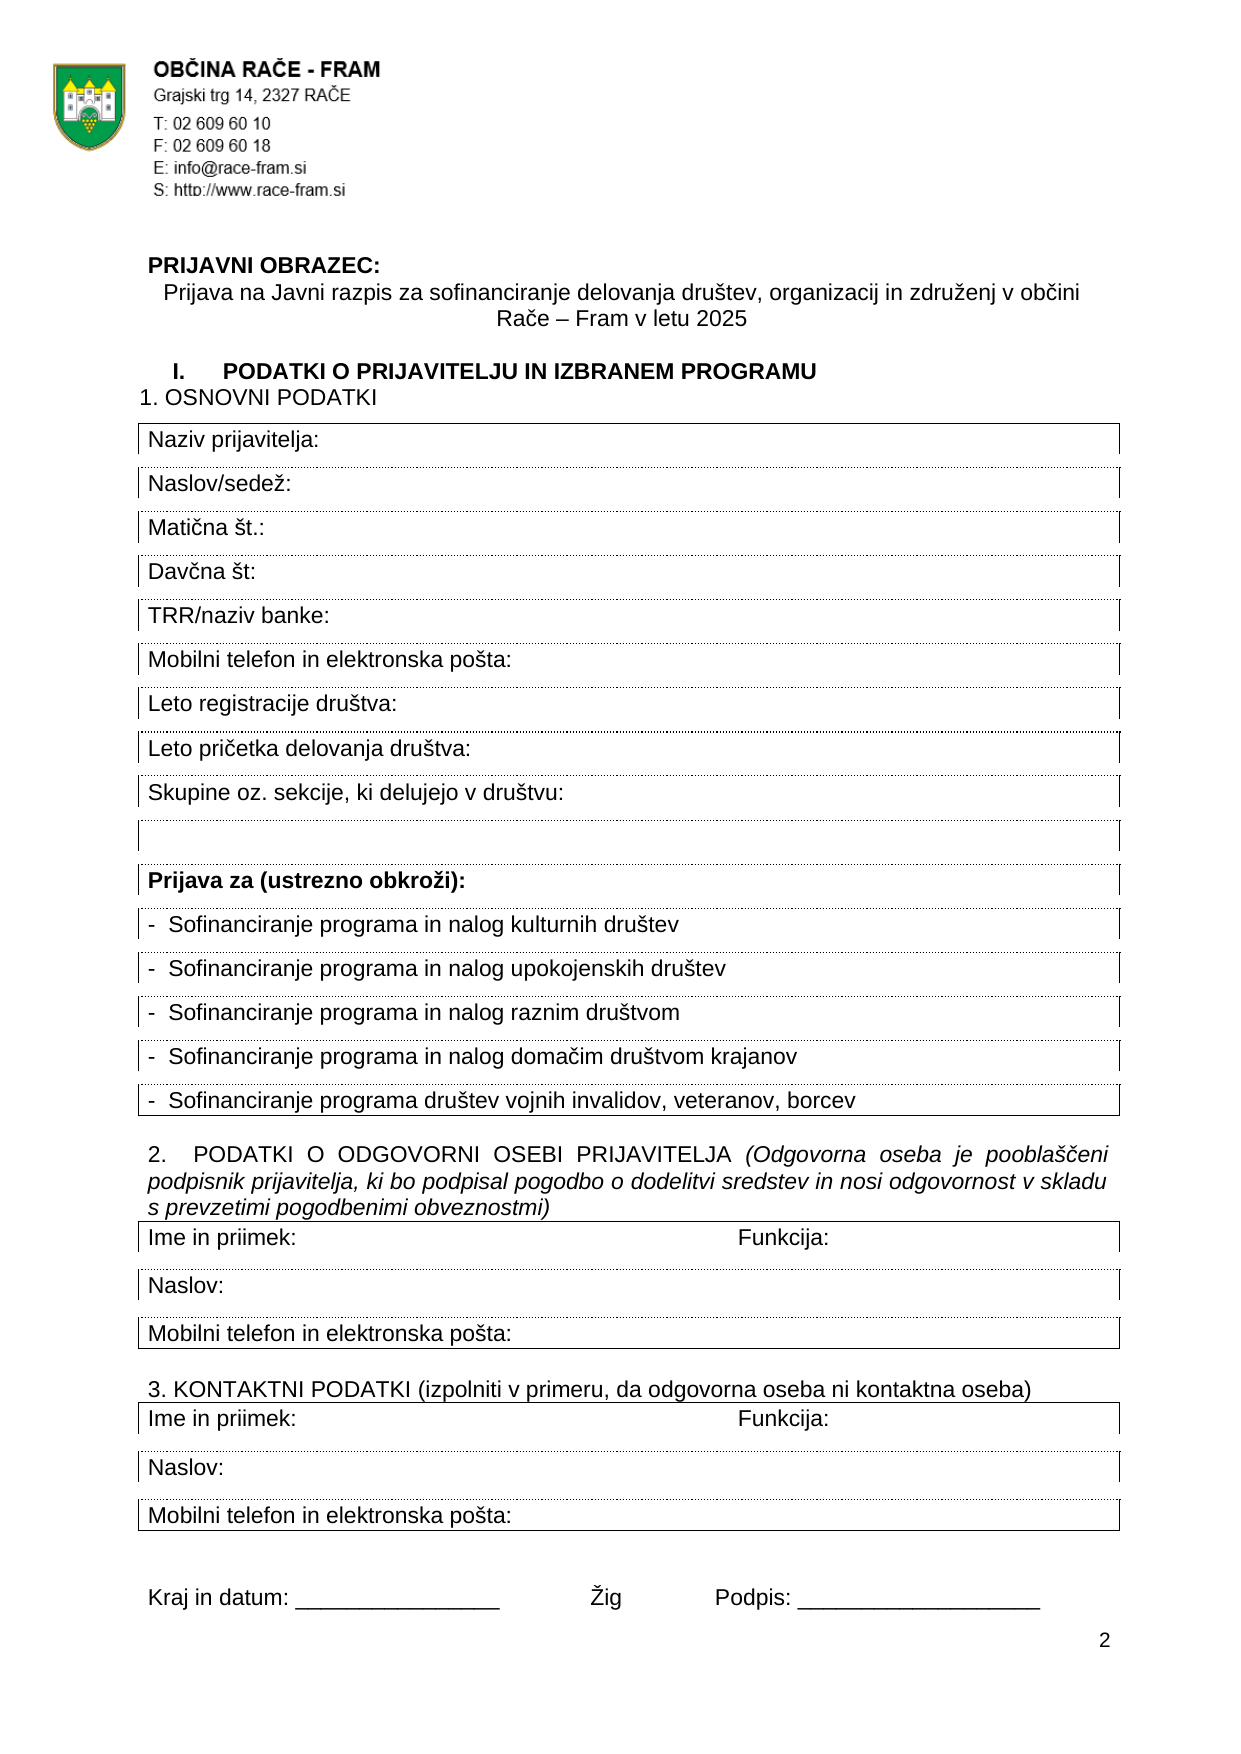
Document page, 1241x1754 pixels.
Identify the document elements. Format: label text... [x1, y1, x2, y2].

text 2. PODATKI O ODGOVORNI OSEBI PRIJAVITELJA (Odgovorna oseba je pooblaščeni podpisnik prijavitelja, ki bo podpisal pogodbo o dodelitvi sredstev in nosi odgovornost v skladu s prevzetimi pogodbenimi obveznostmi) [148, 1141, 1110, 1221]
text 1. OSNOVNI PODATKI [133, 384, 1110, 410]
text Ime in priimek: Funkcija: [139, 1403, 1119, 1434]
text Mobilni telefon in elektronska pošta: [139, 1499, 1119, 1530]
text Prijava za (ustrezno obkroži): [138, 863, 1119, 895]
text - Sofinanciranje programa društev vojnih invalidov, veteranov, borcev [139, 1084, 1119, 1115]
text TRR/naziv banke: [139, 599, 1119, 631]
picture [50, 57, 394, 195]
text Mobilni telefon in elektronska pošta: [139, 643, 1119, 675]
text Naslov: [139, 1451, 1119, 1482]
text 3. KONTAKTNI PODATKI (izpolniti v primeru, da odgovorna oseba ni kontaktna oseba) [148, 1376, 1110, 1402]
text Matična št.: [139, 511, 1119, 543]
text Leto registracije društva: [139, 687, 1119, 719]
text Naslov: [139, 1269, 1119, 1300]
text PRIJAVNI OBRAZEC: [148, 252, 1110, 279]
text - Sofinanciranje programa in nalog kulturnih društev [139, 908, 1119, 939]
text - Sofinanciranje programa in nalog raznim društvom [139, 996, 1119, 1027]
text - Sofinanciranje programa in nalog upokojenskih društev [139, 952, 1119, 983]
text Skupine oz. sekcije, ki delujejo v društvu: [139, 775, 1119, 807]
text Leto pričetka delovanja društva: [139, 731, 1119, 763]
text Naslov/sedež: [139, 467, 1119, 498]
list PODATKI O PRIJAVITELJU IN IZBRANEM PROGRAMU [185, 358, 1110, 384]
text Davčna št: [139, 555, 1119, 587]
text Ime in priimek: Funkcija: [139, 1222, 1119, 1252]
text - Sofinanciranje programa in nalog domačim društvom krajanov [139, 1040, 1119, 1071]
text Naziv prijavitelja: [139, 424, 1119, 454]
text Rače – Fram v letu 2025 [133, 305, 1110, 331]
text Mobilni telefon in elektronska pošta: [139, 1317, 1119, 1348]
text Kraj in datum: ________________ Žig Podpis: ___________________ [148, 1584, 1110, 1610]
text Prijava na Javni razpis za sofinanciranje delovanja društev, organizacij in združenj v občini [133, 279, 1110, 305]
